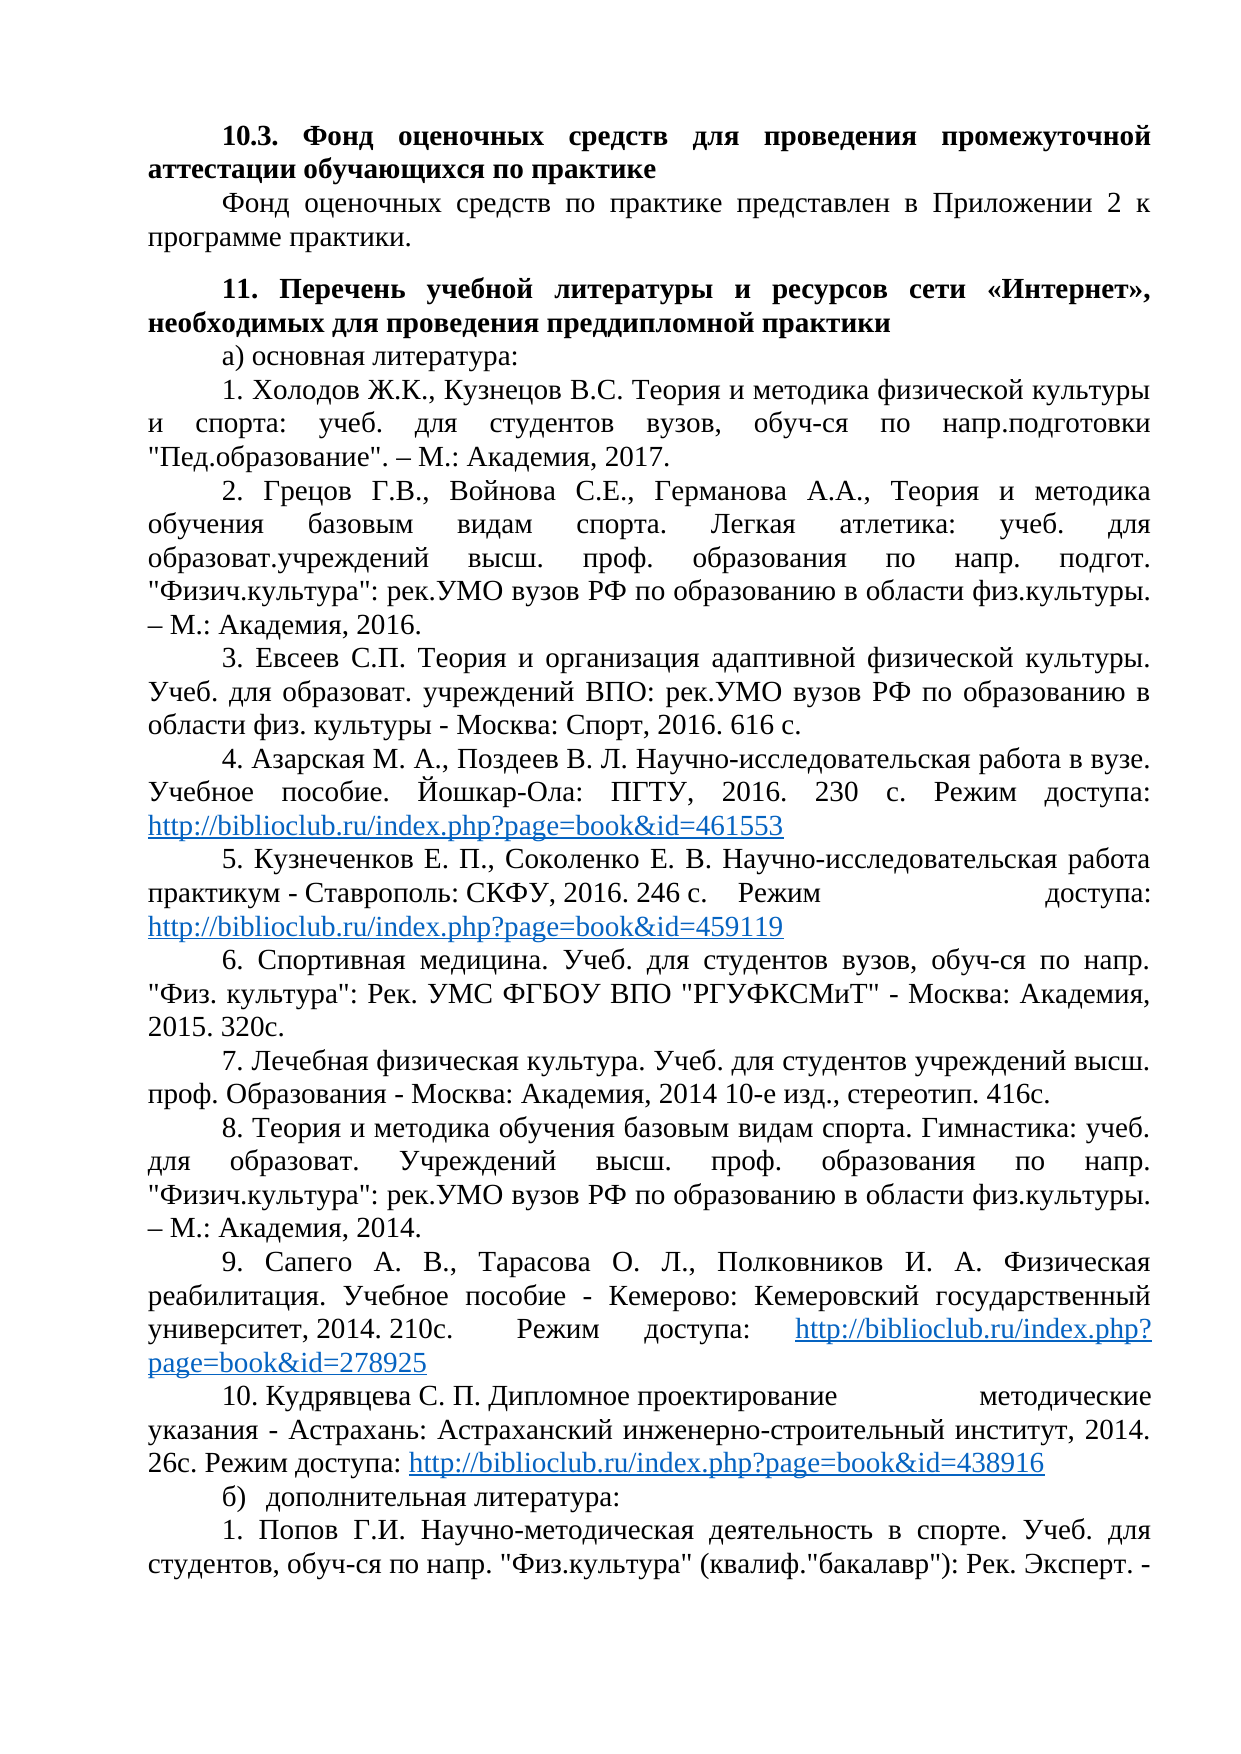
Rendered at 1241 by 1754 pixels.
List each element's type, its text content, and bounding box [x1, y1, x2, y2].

text 8. Теория и методика обучения базовым видам спорта. Гимнастика: учеб. для образоват. Учреждений высш. проф. образования по напр. "Физич.культура": рек.УМО вузов РФ по образованию в области физ.культуры. – М.: Академия, 2014. [148, 1110, 1152, 1244]
text 6. Спортивная медицина. Учеб. для студентов вузов, обуч-ся по напр. "Физ. культура": Рек. УМС ФГБОУ ВПО "РГУФКСМиТ" - Москва: Академия, 2015. 320с. [148, 942, 1152, 1043]
text 7. Лечебная физическая культура. Учеб. для студентов учреждений высш. проф. Образования - Москва: Академия, 2014 10-е изд., стереотип. 416с. [148, 1043, 1152, 1110]
text 3. Евсеев С.П. Теория и организация адаптивной физической культуры. Учеб. для образоват. учреждений ВПО: рек.УМО вузов РФ по образованию в области физ. культуры - Москва: Спорт, 2016. 616 с. [148, 640, 1152, 741]
text а) основная литература: [148, 338, 1152, 372]
text 9. Сапего А. В., Тарасова О. Л., Полковников И. А. Физическая реабилитация. Учебное пособие - Кемерово: Кемеровский государственный университет, 2014. 210с. Режим доступа: http://biblioclub.ru/index.php?page=book&id=278925 [148, 1244, 1152, 1378]
text 1. Холодов Ж.К., Кузнецов В.С. Теория и методика физической культуры и спорта: учеб. для студентов вузов, обуч-ся по напр.подготовки "Пед.образование". – М.: Академия, 2017. [148, 372, 1152, 473]
text 5. Кузнеченков Е. П., Соколенко Е. В. Научно-исследовательская работа практикум - Ставрополь: СКФУ, 2016. 246 с. Режим доступа: http://biblioclub.ru/index.php?page=book&id=459119 [148, 842, 1152, 942]
text Фонд оценочных средств по практике представлен в Приложении 2 к программе практики. [148, 185, 1152, 252]
text 4. Азарская М. А., Поздеев В. Л. Научно-исследовательская работа в вузе. Учебное пособие. Йошкар-Ола: ПГТУ, 2016. 230 с. Режим доступа: http://biblioclub.ru/index.php?page=book&id=461553 [148, 741, 1152, 842]
text 10. Кудрявцева С. П. Дипломное проектирование методические указания - Астрахань: Астраханский инженерно-строительный институт, 2014. 26с. Режим доступа: http://biblioclub.ru/index.php?page=book&id=438916 [148, 1378, 1152, 1479]
text б) дополнительная литература: [148, 1479, 1152, 1512]
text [148, 1512, 1152, 1579]
text 10.3. Фонд оценочных средств для проведения промежуточной аттестации обучающихся по практике [148, 118, 1152, 185]
text 2. Грецов Г.В., Войнова С.Е., Германова А.А., Теория и методика обучения базовым видам спорта. Легкая атлетика: учеб. для образоват.учреждений высш. проф. образования по напр. подгот. "Физич.культура": рек.УМО вузов РФ по образованию в области физ.культуры. – М.: Академия, 2016. [148, 473, 1152, 640]
text 11. Перечень учебной литературы и ресурсов сети «Интернет», необходимых для проведения преддипломной практики [148, 271, 1152, 338]
